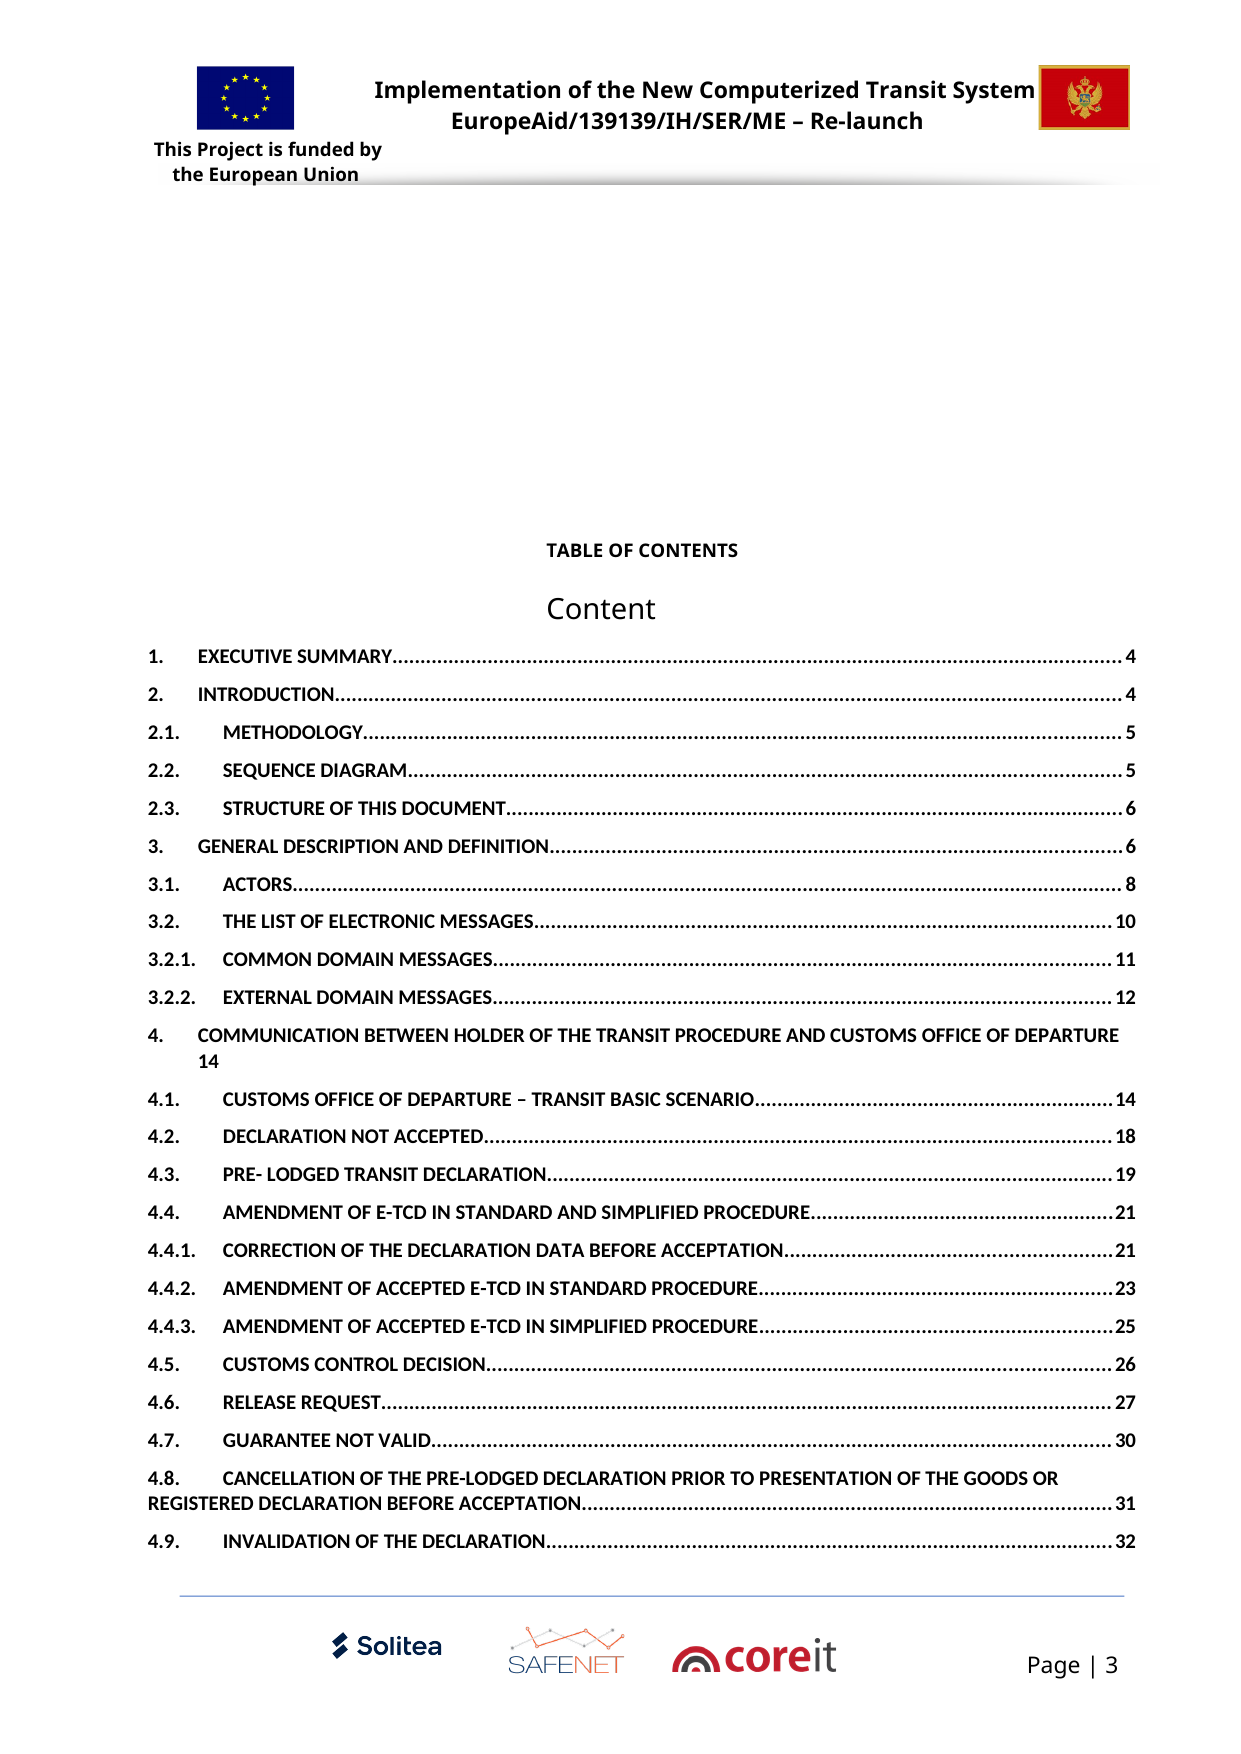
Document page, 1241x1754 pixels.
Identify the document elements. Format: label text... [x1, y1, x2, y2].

picture [508, 1626, 625, 1674]
text Table of contents [148, 537, 1137, 563]
picture [672, 1638, 837, 1674]
picture [317, 1617, 456, 1674]
picture [1038, 65, 1130, 130]
picture [196, 66, 295, 130]
